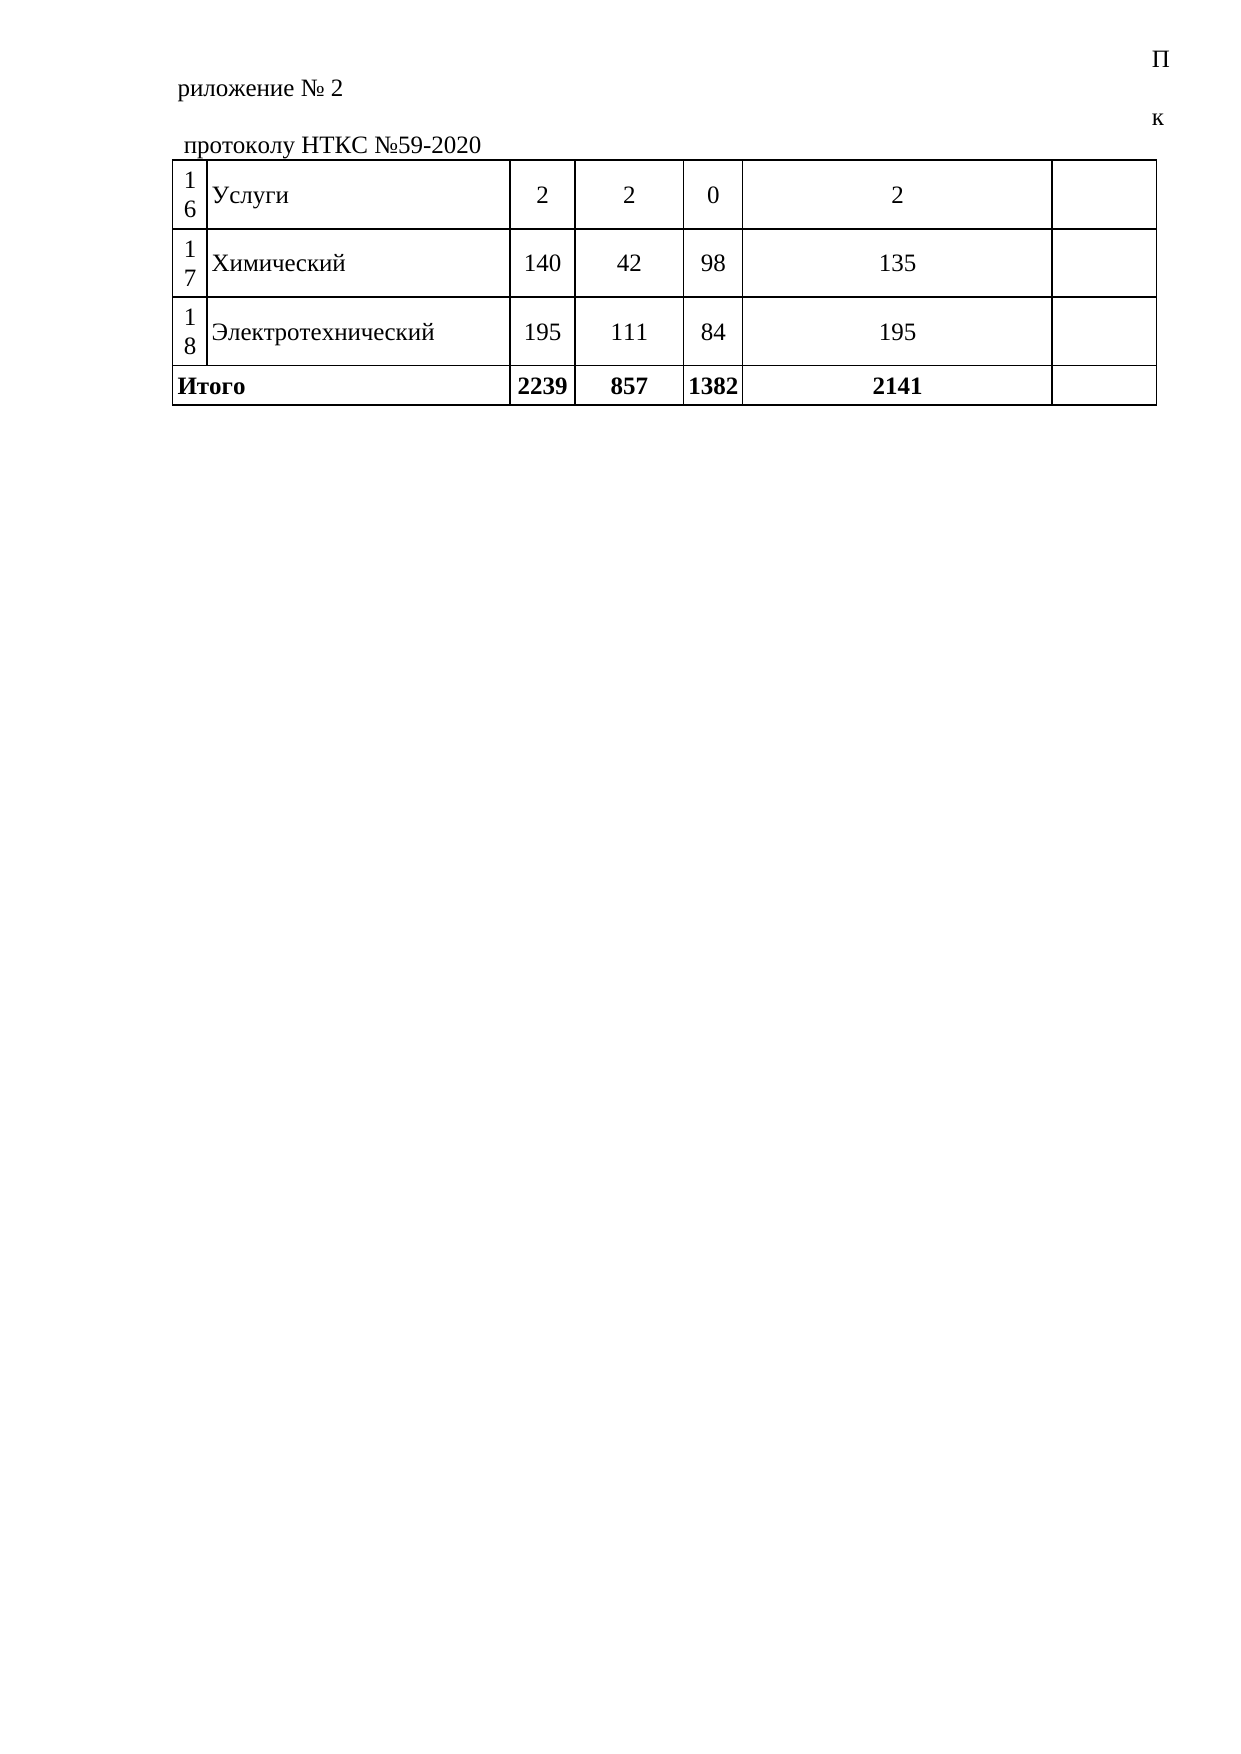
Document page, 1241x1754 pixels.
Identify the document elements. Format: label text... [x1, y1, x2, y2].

table_cell 111 [576, 298, 683, 365]
table_cell 1382 [684, 366, 742, 404]
table_cell 195 [743, 298, 1051, 365]
table_cell [1053, 230, 1156, 296]
table_cell 140 [511, 230, 574, 296]
table_cell [1053, 161, 1156, 228]
table_cell 98 [684, 230, 742, 296]
table_cell 2141 [743, 366, 1051, 404]
table_cell 857 [576, 366, 683, 404]
table_cell 2239 [511, 366, 574, 404]
table_cell 2 [743, 161, 1051, 228]
table_cell 2 [511, 161, 574, 228]
table_cell Электротехнический [208, 298, 509, 365]
table_cell 18 [173, 298, 206, 365]
table_cell 42 [576, 230, 683, 296]
table_cell Итого [173, 366, 509, 404]
table_cell [1053, 298, 1156, 365]
table_cell [1053, 366, 1156, 404]
table_cell 84 [684, 298, 742, 365]
table_cell 0 [684, 161, 742, 228]
table_cell 17 [173, 230, 206, 296]
table_cell 195 [511, 298, 574, 365]
table_cell 2 [576, 161, 683, 228]
table_cell Химический [208, 230, 509, 296]
table_cell Услуги [208, 161, 509, 228]
table_cell 135 [743, 230, 1051, 296]
table_cell 16 [173, 161, 206, 228]
